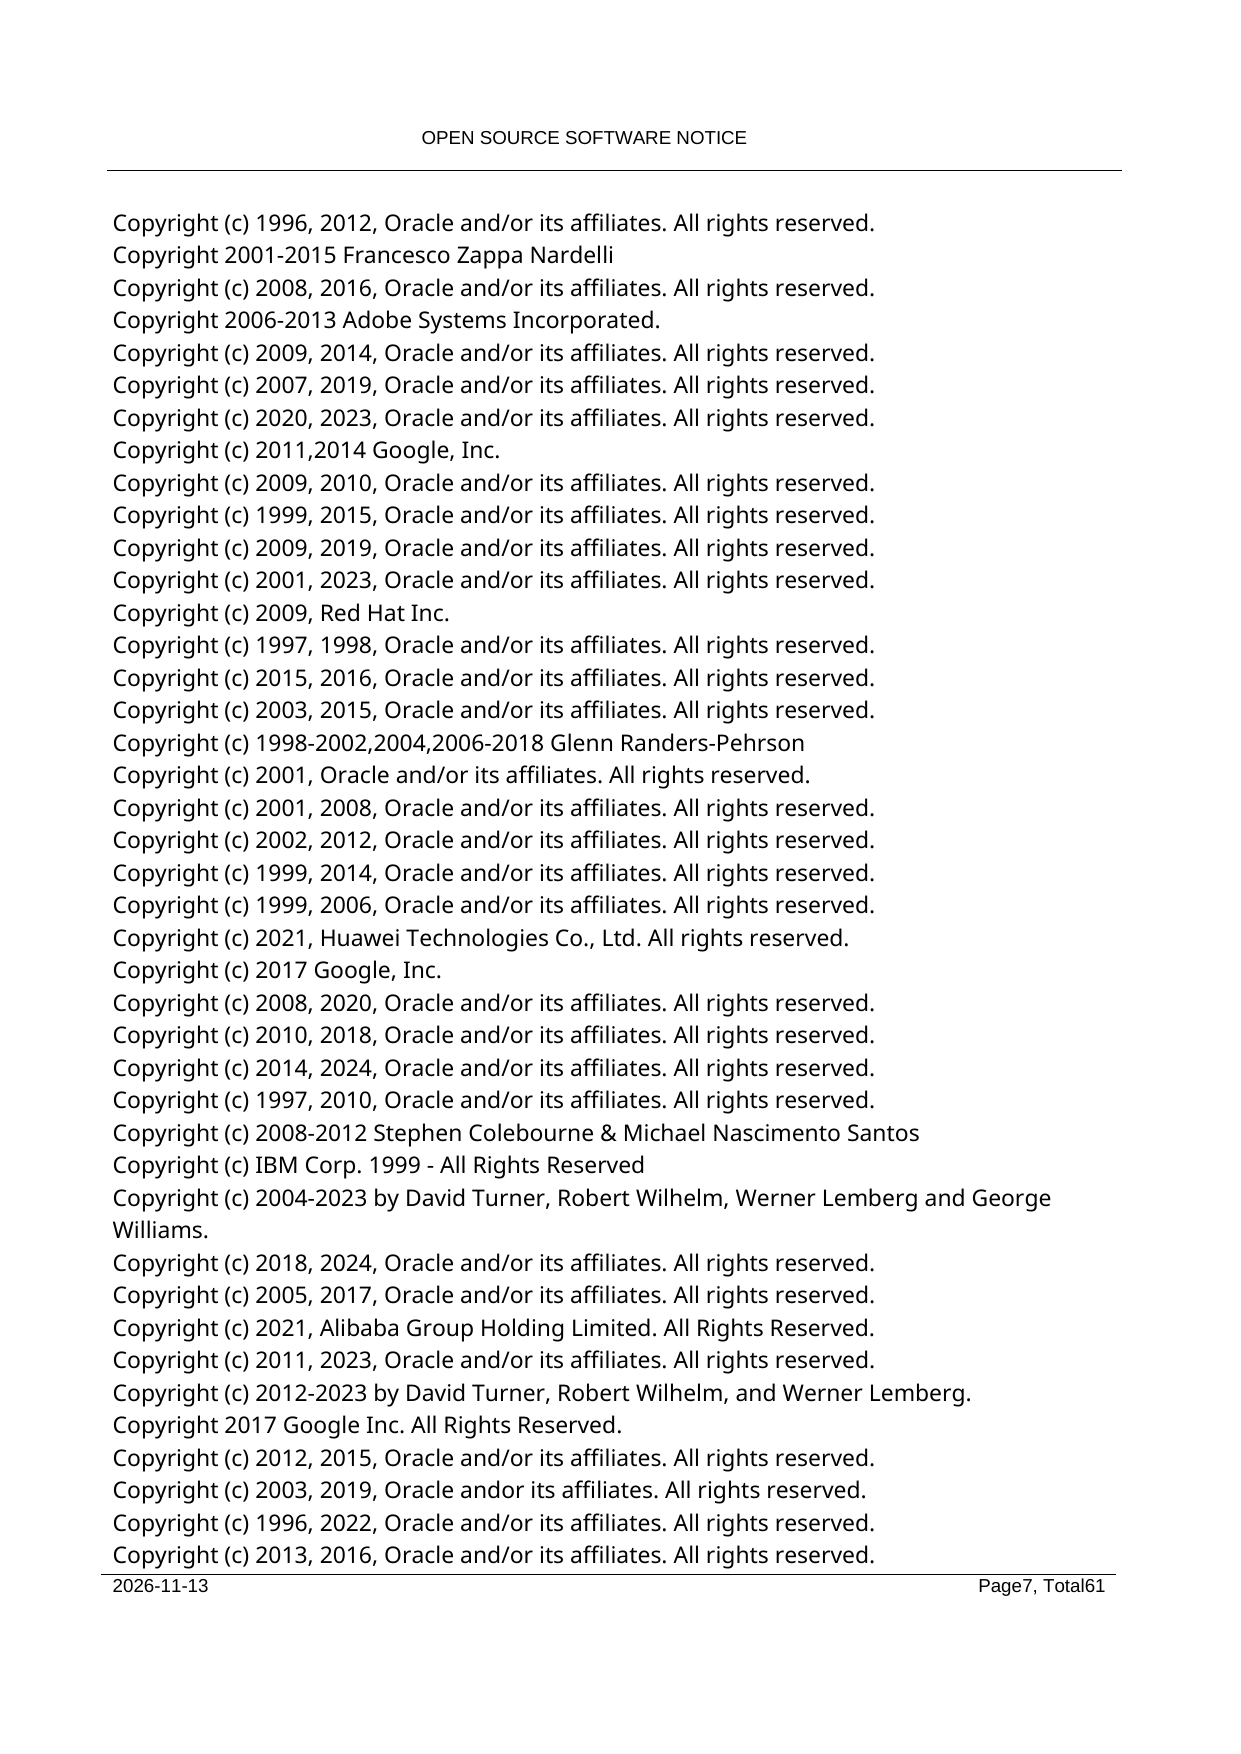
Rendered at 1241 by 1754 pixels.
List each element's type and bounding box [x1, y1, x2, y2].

text [112, 206, 1128, 1571]
